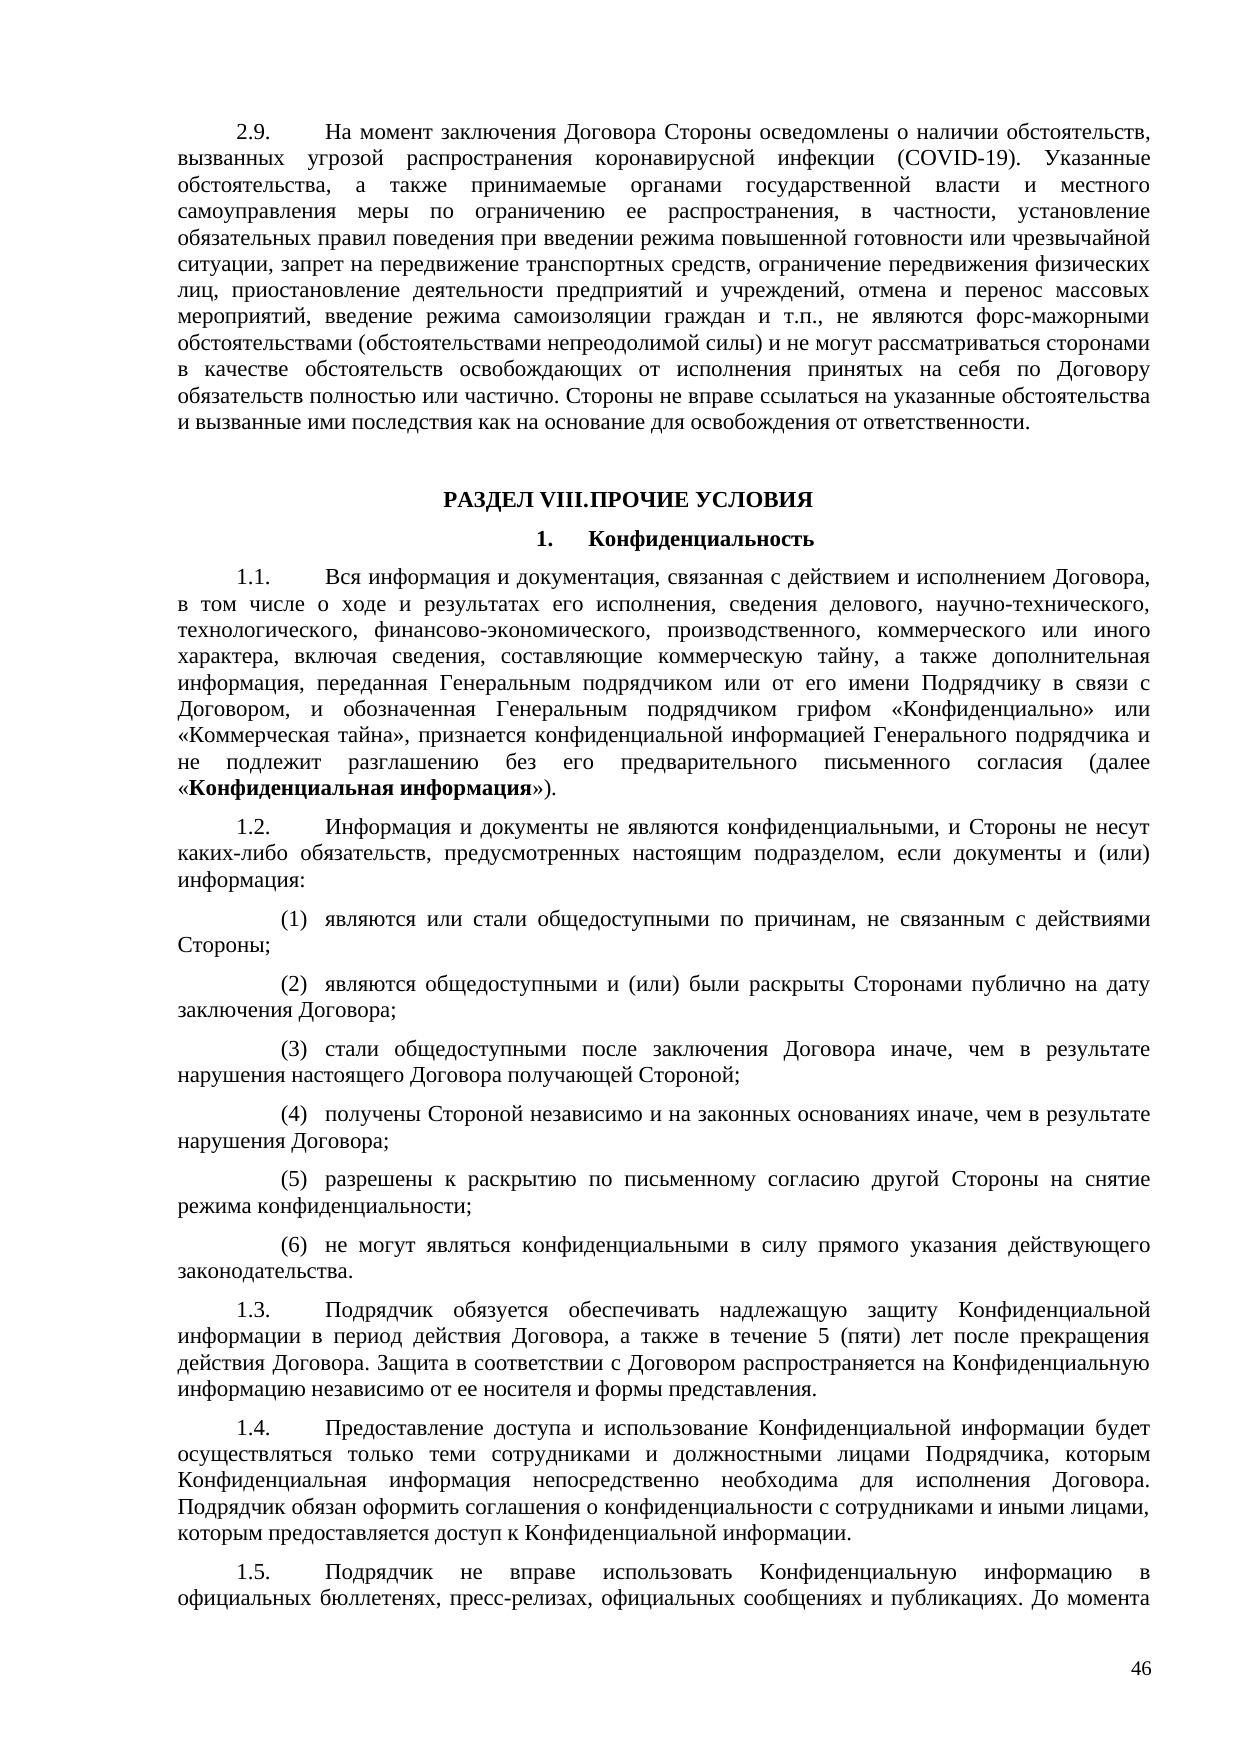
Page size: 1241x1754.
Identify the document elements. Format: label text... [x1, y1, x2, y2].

text На момент заключения Договора Стороны осведомлены о наличии обстоятельств, вызванных угрозой распространения коронавирусной инфекции (COVID-19). Указанные обстоятельства, а также принимаемые органами государственной власти и местного самоуправления меры по ограничению ее распространения, в частности, установление обязательных правил поведения при введении режима повышенной готовности или чрезвычайной ситуации, запрет на передвижение транспортных средств, ограничение передвижения физических лиц, приостановление деятельности предприятий и учреждений, отмена и перенос массовых мероприятий, введение режима самоизоляции граждан и т.п., не являются форс-мажорными обстоятельствами (обстоятельствами непреодолимой силы) и не могут рассматриваться сторонами в качестве обстоятельств освобождающих от исполнения принятых на себя по Договору обязательств полностью или частично. Стороны не вправе ссылаться на указанные обстоятельства и вызванные ими последствия как на основание для освобождения от ответственности. [177, 118, 1152, 434]
text ПРОЧИЕ УСЛОВИЯ [177, 486, 1152, 512]
text стали общедоступными после заключения Договора иначе, чем в результате нарушения настоящего Договора получающей Стороной; [177, 1035, 1152, 1088]
text не могут являться конфиденциальными в силу прямого указания действующего законодательства. [177, 1231, 1152, 1283]
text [177, 1558, 1152, 1611]
text Вся информация и документация, связанная с действием и исполнением Договора, в том числе о ходе и результатах его исполнения, сведения делового, научно-технического, технологического, финансово-экономического, производственного, коммерческого или иного характера, включая сведения, составляющие коммерческую тайну, а также дополнительная информация, переданная Генеральным подрядчиком или от его имени Подрядчику в связи с Договором, и обозначенная Генеральным подрядчиком грифом «Конфиденциально» или «Коммерческая тайна», признается конфиденциальной информацией Генерального подрядчика и не подлежит разглашению без его предварительного письменного согласия (далее «Конфиденциальная информация»). [177, 563, 1152, 801]
text Конфиденциальность [177, 524, 1152, 551]
text разрешены к раскрытию по письменному согласию другой Стороны на снятие режима конфиденциальности; [177, 1166, 1152, 1218]
text являются общедоступными и (или) были раскрыты Сторонами публично на дату заключения Договора; [177, 970, 1152, 1023]
text Подрядчик обязуется обеспечивать надлежащую защиту Конфиденциальной информации в период действия Договора, а также в течение 5 (пяти) лет после прекращения действия Договора. Защита в соответствии с Договором распространяется на Конфиденциальную информацию независимо от ее носителя и формы представления. [177, 1296, 1152, 1401]
text получены Стороной независимо и на законных основаниях иначе, чем в результате нарушения Договора; [177, 1100, 1152, 1153]
text являются или стали общедоступными по причинам, не связанным с действиями Стороны; [177, 905, 1152, 957]
text Предоставление доступа и использование Конфиденциальной информации будет осуществляться только теми сотрудниками и должностными лицами Подрядчика, которым Конфиденциальная информация непосредственно необходима для исполнения Договора. Подрядчик обязан оформить соглашения о конфиденциальности с сотрудниками и иными лицами, которым предоставляется доступ к Конфиденциальной информации. [177, 1414, 1152, 1546]
text Информация и документы не являются конфиденциальными, и Стороны не несут каких-либо обязательств, предусмотренных настоящим подразделом, если документы и (или) информация: [177, 813, 1152, 892]
